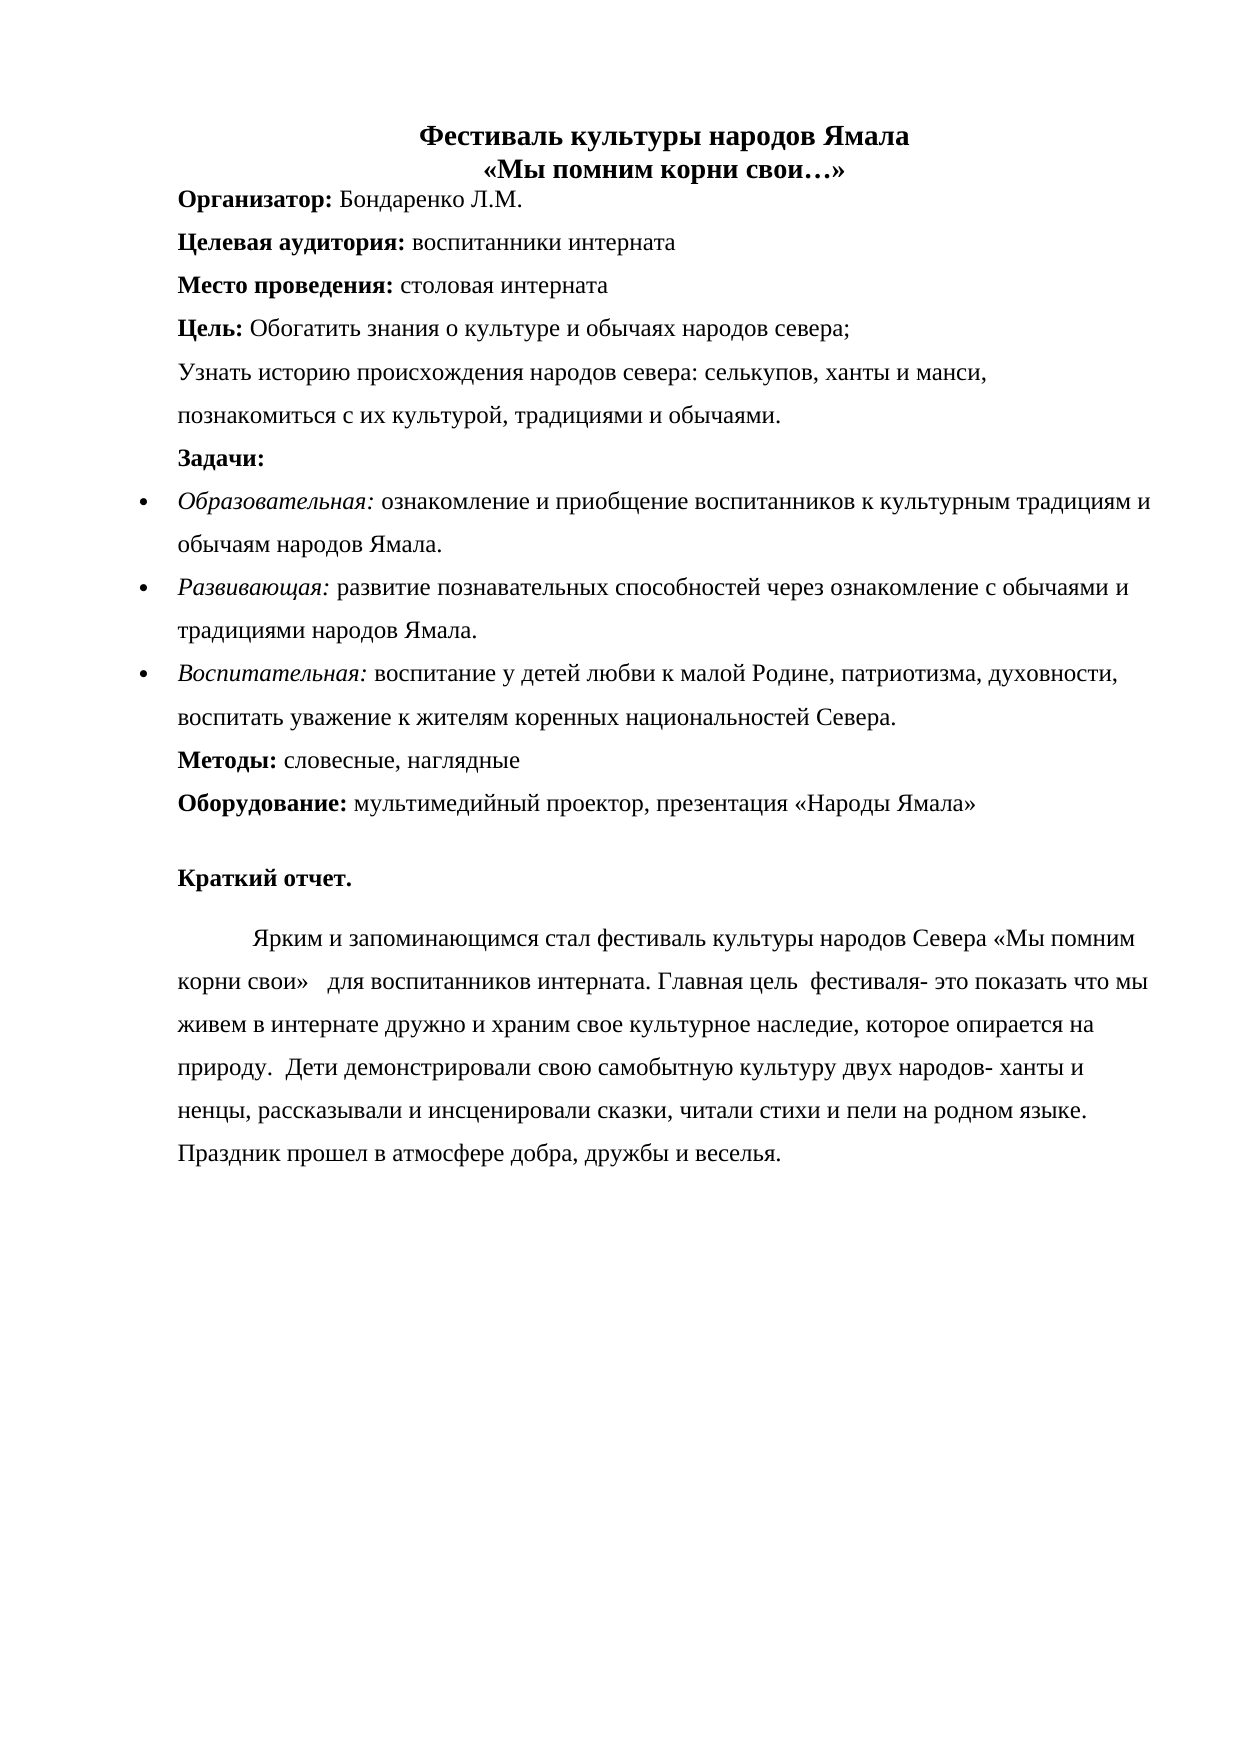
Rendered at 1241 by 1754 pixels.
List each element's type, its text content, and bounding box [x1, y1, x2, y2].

text Целевая аудитория: воспитанники интерната [177, 227, 1152, 256]
text Место проведения: столовая интерната [177, 270, 1152, 299]
text Праздник прошел в атмосфере добра, дружбы и веселья. [177, 1138, 1152, 1167]
text Узнать историю происхождения народов севера: селькупов, ханты и манси, познакомиться с их культурой, традициями и обычаями. [177, 357, 1152, 428]
text Методы: словесные, наглядные [177, 745, 1152, 773]
text Оборудование: мультимедийный проектор, презентация «Народы Ямала» [177, 788, 1152, 817]
text Цель: Обогатить знания о культуре и обычаях народов севера; [177, 313, 1152, 342]
list Воспитательная: воспитание у детей любви к малой Родине, патриотизма, духовности, воспитать уважение к жителям коренных национальностей Севера. [140, 658, 1152, 730]
text Ярким и запоминающимся стал фестиваль культуры народов Севера «Мы помним корни свои» для воспитанников интерната. Главная цель фестиваля- это показать что мы живем в интернате дружно и храним свое культурное наследие, которое опирается на природу. Дети демонстрировали свою самобытную культуру двух народов- ханты и ненцы, рассказывали и инсценировали сказки, читали стихи и пели на родном языке. [177, 923, 1152, 1124]
list Развивающая: развитие познавательных способностей через ознакомление с обычаями и традициями народов Ямала. [140, 572, 1152, 644]
text Задачи: [177, 443, 1152, 472]
text Краткий отчет. [177, 862, 1152, 892]
text Организатор: Бондаренко Л.М. [177, 184, 1152, 213]
text Фестиваль культуры народов Ямала [177, 118, 1152, 152]
list Образовательная: ознакомление и приобщение воспитанников к культурным традициям и обычаям народов Ямала. [140, 486, 1152, 558]
text «Мы помним корни свои…» [177, 152, 1152, 184]
